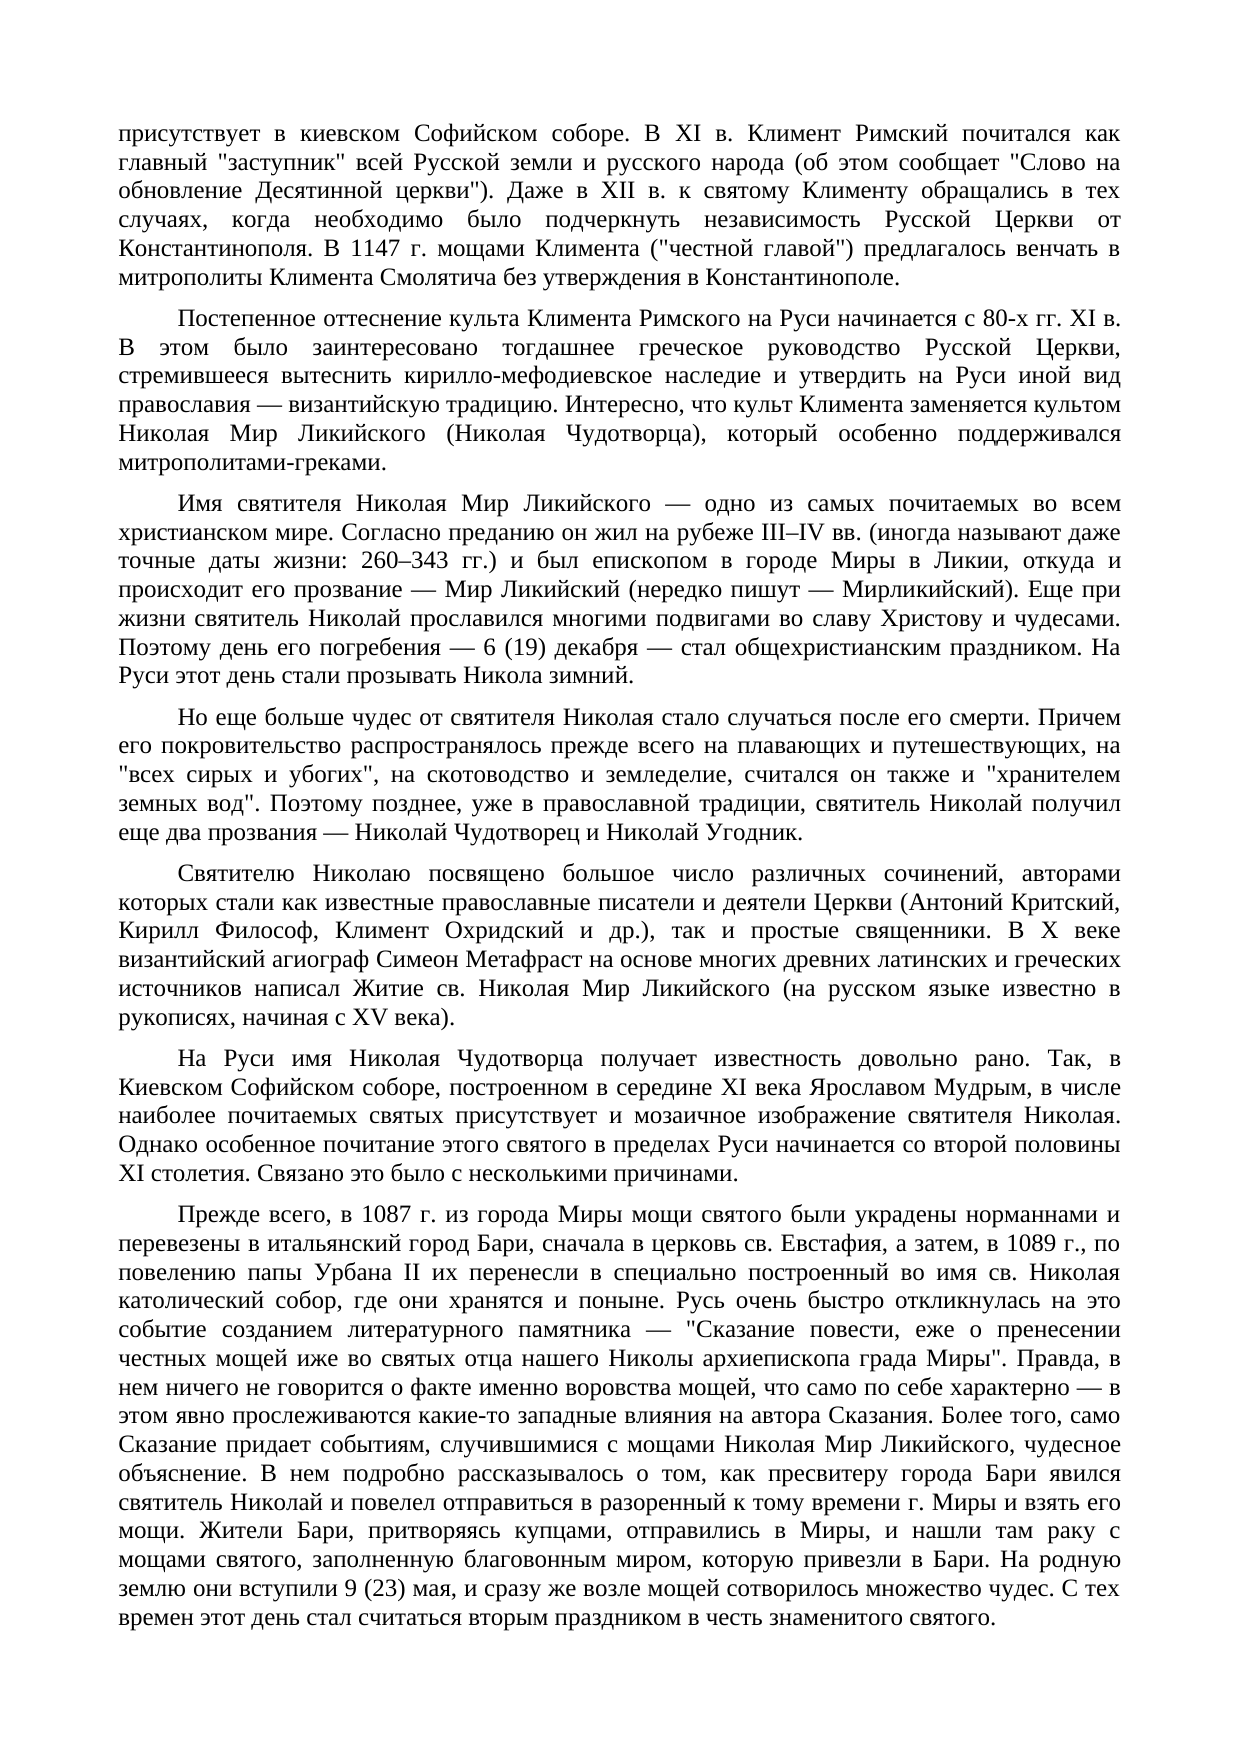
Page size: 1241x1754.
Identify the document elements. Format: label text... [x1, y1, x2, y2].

text Но еще больше чудес от святителя Николая стало случаться после его смерти. Причем его покровительство распространялось прежде всего на плавающих и путешествующих, на "всех сирых и убогих", на скотоводство и земледелие, считался он также и "хранителем земных вод". Поэтому позднее, уже в православной традиции, святитель Николай получил еще два прозвания — Николай Чудотворец и Николай Угодник. [118, 702, 1122, 846]
text Постепенное оттеснение культа Климента Римского на Руси начинается с 80-х гг. XI в. В этом было заинтересовано тогдашнее греческое руководство Русской Церкви, стремившееся вытеснить кирилло-мефодиевское наследие и утвердить на Руси иной вид православия — византийскую традицию. Интересно, что культ Климента заменяется культом Николая Мир Ликийского (Николая Чудотворца), который особенно поддерживался митрополитами-греками. [118, 303, 1122, 476]
text Святителю Николаю посвящено большое число различных сочинений, авторами которых стали как известные православные писатели и деятели Церкви (Антоний Критский, Кирилл Философ, Климент Охридский и др.), так и простые священники. В Х веке византийский агиограф Симеон Метафраст на основе многих древних латинских и греческих источников написал Житие св. Николая Мир Ликийского (на русском языке известно в рукописях, начиная с XV века). [118, 858, 1122, 1031]
text На Руси имя Николая Чудотворца получает известность довольно рано. Так, в Киевском Софийском соборе, построенном в середине XI века Ярославом Мудрым, в числе наиболее почитаемых святых присутствует и мозаичное изображение святителя Николая. Однако особенное почитание этого святого в пределах Руси начинается со второй половины XI столетия. Связано это было с несколькими причинами. [118, 1043, 1122, 1187]
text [118, 118, 1122, 291]
text Имя святителя Николая Мир Ликийского — одно из самых почитаемых во всем христианском мире. Согласно преданию он жил на рубеже III–IV вв. (иногда называют даже точные даты жизни: 260–343 гг.) и был епископом в городе Миры в Ликии, откуда и происходит его прозвание — Мир Ликийский (нередко пишут — Мирликийский). Еще при жизни святитель Николай прославился многими подвигами во славу Христову и чудесами. Поэтому день его погребения — 6 (19) декабря — стал общехристианским праздником. На Руси этот день стали прозывать Никола зимний. [118, 488, 1122, 689]
text Прежде всего, в 1087 г. из города Миры мощи святого были украдены норманнами и перевезены в итальянский город Бари, сначала в церковь св. Евстафия, а затем, в 1089 г., по повелению папы Урбана II их перенесли в специально построенный во имя св. Николая католический собор, где они хранятся и поныне. Русь очень быстро откликнулась на это событие созданием литературного памятника — "Сказание повести, еже о пренесении честных мощей иже во святых отца нашего Николы архиепископа града Миры". Правда, в нем ничего не говорится о факте именно воровства мощей, что само по себе характерно — в этом явно прослеживаются какие-то западные влияния на автора Сказания. Более того, само Сказание придает событиям, случившимися с мощами Николая Мир Ликийского, чудесное объяснение. В нем подробно рассказывалось о том, как пресвитеру города Бари явился святитель Николай и повелел отправиться в разоренный к тому времени г. Миры и взять его мощи. Жители Бари, притворяясь купцами, отправились в Миры, и нашли там раку с мощами святого, заполненную благовонным миром, которую привезли в Бари. На родную землю они вступили 9 (23) мая, и сразу же возле мощей сотворилось множество чудес. С тех времен этот день стал считаться вторым праздником в честь знаменитого святого. [118, 1199, 1122, 1631]
